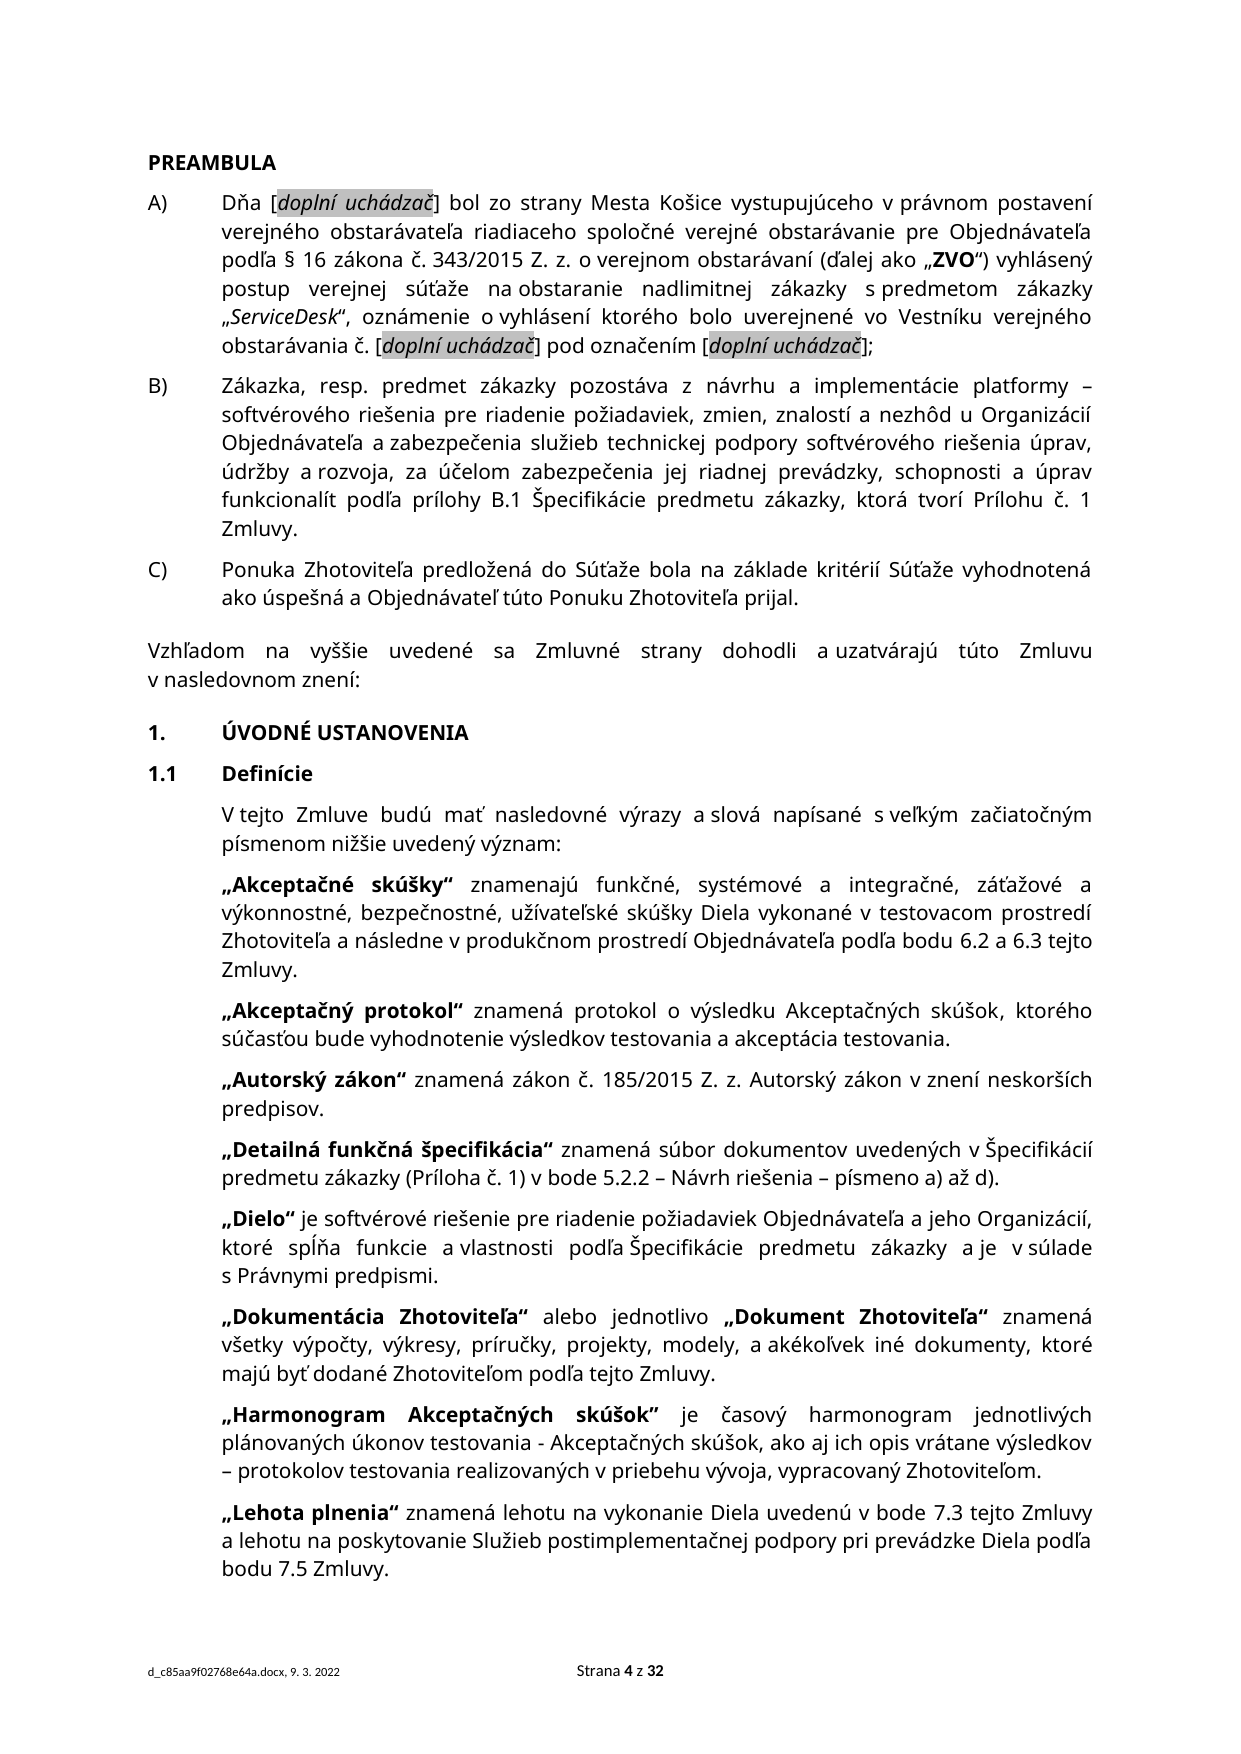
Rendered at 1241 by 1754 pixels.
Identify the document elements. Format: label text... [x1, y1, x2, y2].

list Vzhľadom na vyššie uvedené sa Zmluvné strany dohodli a uzatvárajú túto Zmluvu v nasledovnom znení: [148, 637, 1093, 693]
list Ponuka Zhotoviteľa predložená do Súťaže bola na základe kritérií Súťaže vyhodnotená ako úspešná a Objednávateľ túto Ponuku Zhotoviteľa prijal. [148, 555, 1093, 612]
list „Akceptačné skúšky“ znamenajú funkčné, systémové a integračné, záťažové a výkonnostné, bezpečnostné, užívateľské skúšky Diela vykonané v testovacom prostredí Zhotoviteľa a následne v produkčnom prostredí Objednávateľa podľa bodu 6.2 a 6.3 tejto Zmluvy. [221, 870, 1093, 983]
list „Autorský zákon“ znamená zákon č. 185/2015 Z. z. Autorský zákon v znení neskorších predpisov. [221, 1065, 1093, 1122]
list „Dokumentácia Zhotoviteľa“ alebo jednotlivo „Dokument Zhotoviteľa“ znamená všetky výpočty, výkresy, príručky, projekty, modely, a akékoľvek iné dokumenty, ktoré majú byť dodané Zhotoviteľom podľa tejto Zmluvy. [221, 1302, 1093, 1387]
list „Harmonogram Akceptačných skúšok” je časový harmonogram jednotlivých plánovaných úkonov testovania - Akceptačných skúšok, ako aj ich opis vrátane výsledkov – protokolov testovania realizovaných v priebehu vývoja, vypracovaný Zhotoviteľom. [221, 1400, 1093, 1485]
list „Lehota plnenia“ znamená lehotu na vykonanie Diela uvedenú v bode 7.3 tejto Zmluvy a lehotu na poskytovanie Služieb postimplementačnej podpory pri prevádzke Diela podľa bodu 7.5 Zmluvy. [221, 1498, 1093, 1583]
list „Akceptačný protokol“ znamená protokol o výsledku Akceptačných skúšok, ktorého súčasťou bude vyhodnotenie výsledkov testovania a akceptácia testovania. [221, 996, 1093, 1053]
list „Detailná funkčná špecifikácia“ znamená súbor dokumentov uvedených v Špecifikácií predmetu zákazky (Príloha č. 1) v bode 5.2.2 – Návrh riešenia – písmeno a) až d). [221, 1135, 1093, 1192]
list V tejto Zmluve budú mať nasledovné výrazy a slová napísané s veľkým začiatočným písmenom nižšie uvedený význam: [221, 800, 1093, 857]
list Definície [148, 759, 1093, 788]
list Dňa [doplní uchádzač] bol zo strany Mesta Košice vystupujúceho v právnom postavení verejného obstarávateľa riadiaceho spoločné verejné obstarávanie pre Objednávateľa podľa § 16 zákona č. 343/2015 Z. z. o verejnom obstarávaní (ďalej ako „ZVO“) vyhlásený postup verejnej súťaže na obstaranie nadlimitnej zákazky s predmetom zákazky „ServiceDesk“, oznámenie o vyhlásení ktorého bolo uverejnené vo Vestníku verejného obstarávania č. [doplní uchádzač] pod označením [doplní uchádzač]; [148, 188, 1093, 359]
list Zákazka, resp. predmet zákazky pozostáva z návrhu a implementácie platformy – softvérového riešenia pre riadenie požiadaviek, zmien, znalostí a nezhôd u Organizácií Objednávateľa a zabezpečenia služieb technickej podpory softvérového riešenia úprav, údržby a rozvoja, za účelom zabezpečenia jej riadnej prevádzky, schopnosti a úprav funkcionalít podľa prílohy B.1 Špecifikácie predmetu zákazky, ktorá tvorí Prílohu č. 1 Zmluvy. [148, 372, 1093, 542]
list „Dielo“ je softvérové riešenie pre riadenie požiadaviek Objednávateľa a jeho Organizácií, ktoré spĺňa funkcie a vlastnosti podľa Špecifikácie predmetu zákazky a je v súlade s Právnymi predpismi. [221, 1204, 1093, 1289]
text PREAMBULA [148, 148, 1093, 176]
list ÚVODNÉ USTANOVENIA [148, 718, 1093, 747]
